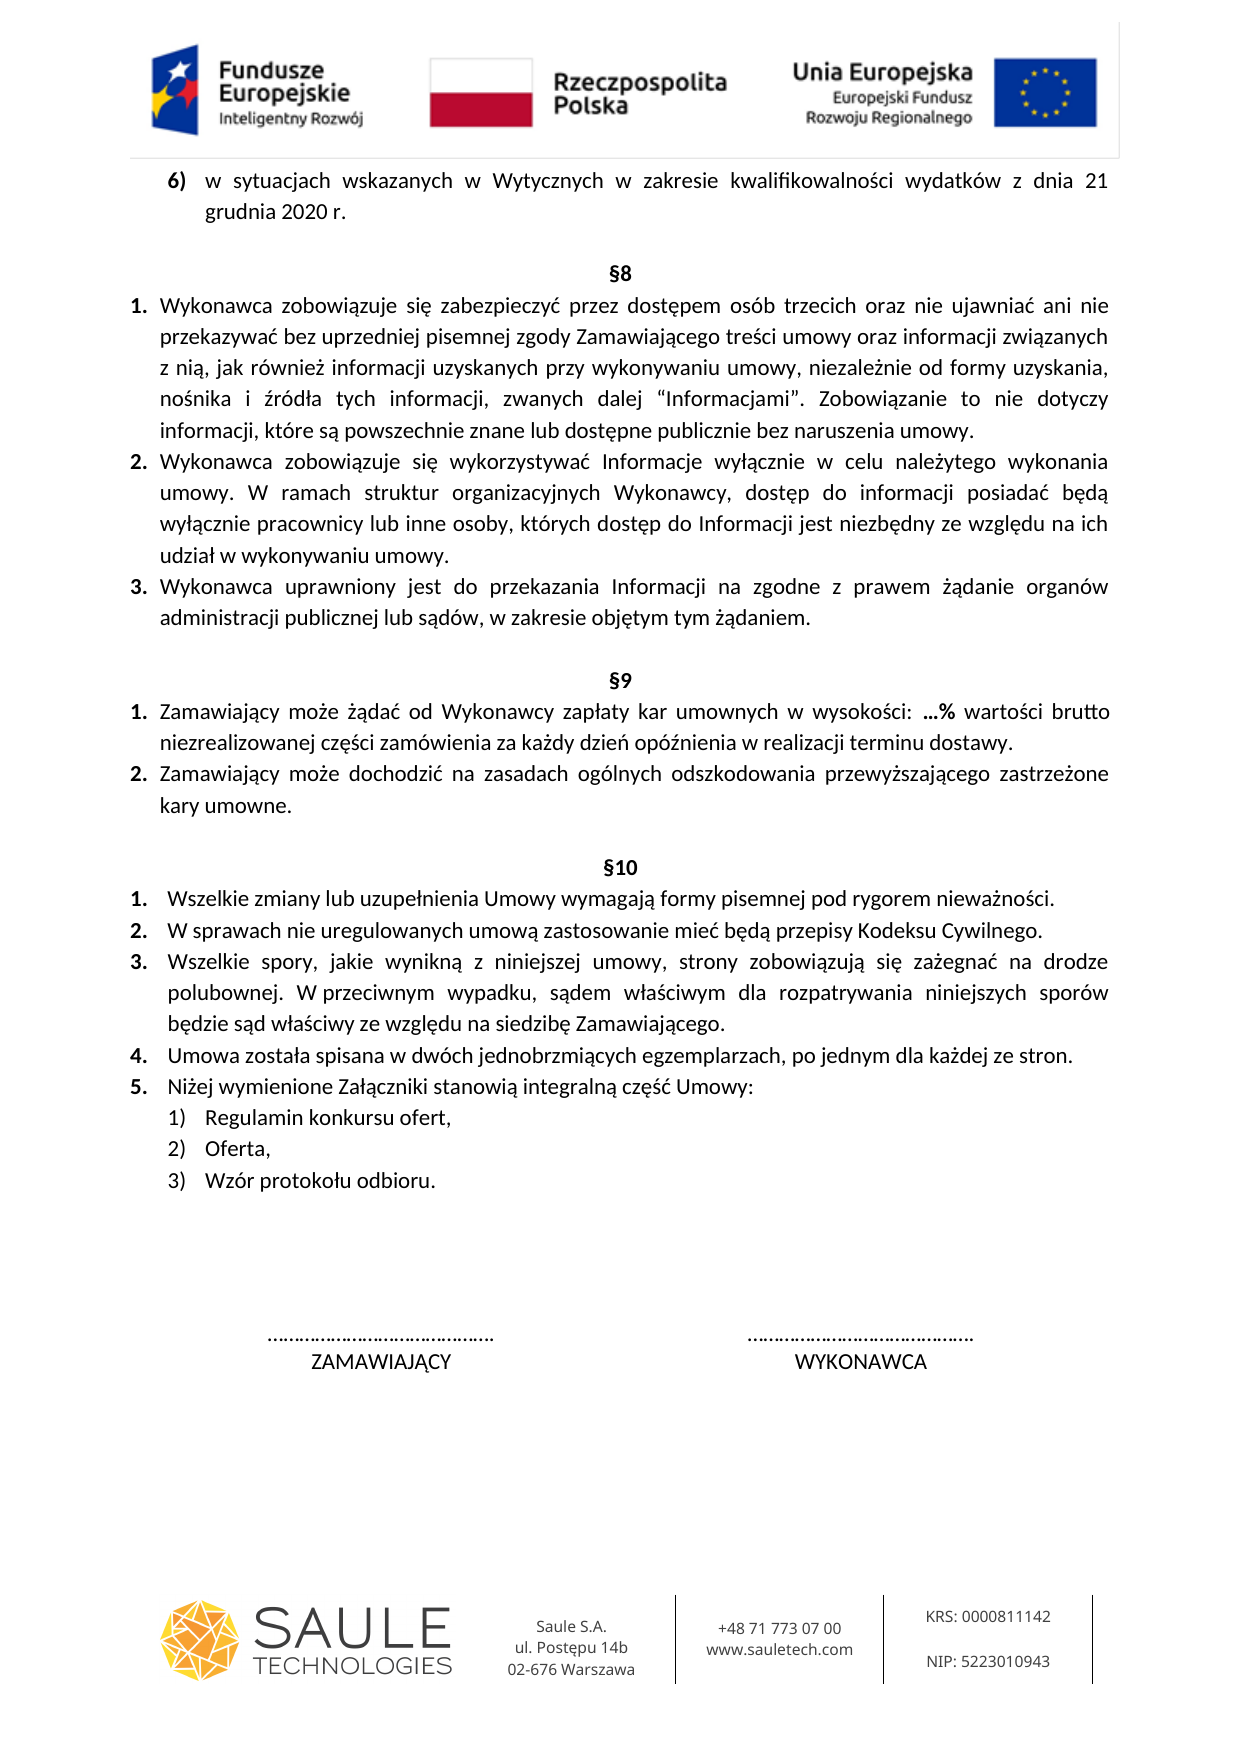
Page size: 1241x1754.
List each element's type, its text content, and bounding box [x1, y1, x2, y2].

list W sprawach nie uregulowanych umową zastosowanie mieć będą przepisy Kodeksu Cywilnego. [130, 912, 1110, 944]
list Wzór protokołu odbioru. [167, 1162, 1110, 1194]
picture [130, 22, 1121, 160]
list Umowa została spisana w dwóch jednobrzmiących egzemplarzach, po jednym dla każdej ze stron. [130, 1037, 1110, 1069]
list Wykonawca zobowiązuje się wykorzystywać Informacje wyłącznie w celu należytego wykonania umowy. W ramach struktur organizacyjnych Wykonawcy, dostęp do informacji posiadać będą wyłącznie pracownicy lub inne osoby, których dostęp do Informacji jest niezbędny ze względu na ich udział w wykonywaniu umowy. [130, 444, 1110, 569]
list Zamawiający może żądać od Wykonawcy zapłaty kar umownych w wysokości: …% wartości brutto niezrealizowanej części zamówienia za każdy dzień opóźnienia w realizacji terminu dostawy. [130, 694, 1110, 756]
text §8 [130, 256, 1110, 287]
table_header ……………………………………. ZAMAWIAJĄCY [141, 1319, 621, 1375]
list Niżej wymienione Załączniki stanowią integralną część Umowy: [130, 1069, 1110, 1100]
text §10 [130, 850, 1110, 881]
list Regulamin konkursu ofert, [167, 1100, 1110, 1131]
list Wykonawca uprawniony jest do przekazania Informacji na zgodne z prawem żądanie organów administracji publicznej lub sądów, w zakresie objętym tym żądaniem. [130, 569, 1110, 631]
picture [159, 1594, 456, 1684]
list w sytuacjach wskazanych w Wytycznych w zakresie kwalifikowalności wydatków z dnia 21 grudnia 2020 r. [167, 162, 1110, 225]
list Wszelkie spory, jakie wynikną z niniejszej umowy, strony zobowiązują się zażegnać na drodze polubownej. W przeciwnym wypadku, sądem właściwym dla rozpatrywania niniejszych sporów będzie sąd właściwy ze względu na siedzibę Zamawiającego. [130, 944, 1110, 1037]
list Oferta, [167, 1131, 1110, 1162]
text §9 [130, 662, 1110, 694]
list Wykonawca zobowiązuje się zabezpieczyć przez dostępem osób trzecich oraz nie ujawniać ani nie przekazywać bez uprzedniej pisemnej zgody Zamawiającego treści umowy oraz informacji związanych z nią, jak również informacji uzyskanych przy wykonywaniu umowy, niezależnie od formy uzyskania, nośnika i źródła tych informacji, zwanych dalej “Informacjami”. Zobowiązanie to nie dotyczy informacji, które są powszechnie znane lub dostępne publicznie bez naruszenia umowy. [130, 287, 1110, 444]
list Wszelkie zmiany lub uzupełnienia Umowy wymagają formy pisemnej pod rygorem nieważności. [130, 881, 1110, 912]
list Zamawiający może dochodzić na zasadach ogólnych odszkodowania przewyższającego zastrzeżone kary umowne. [130, 756, 1110, 819]
table_header ……………………………………. WYKONAWCA [621, 1319, 1101, 1375]
